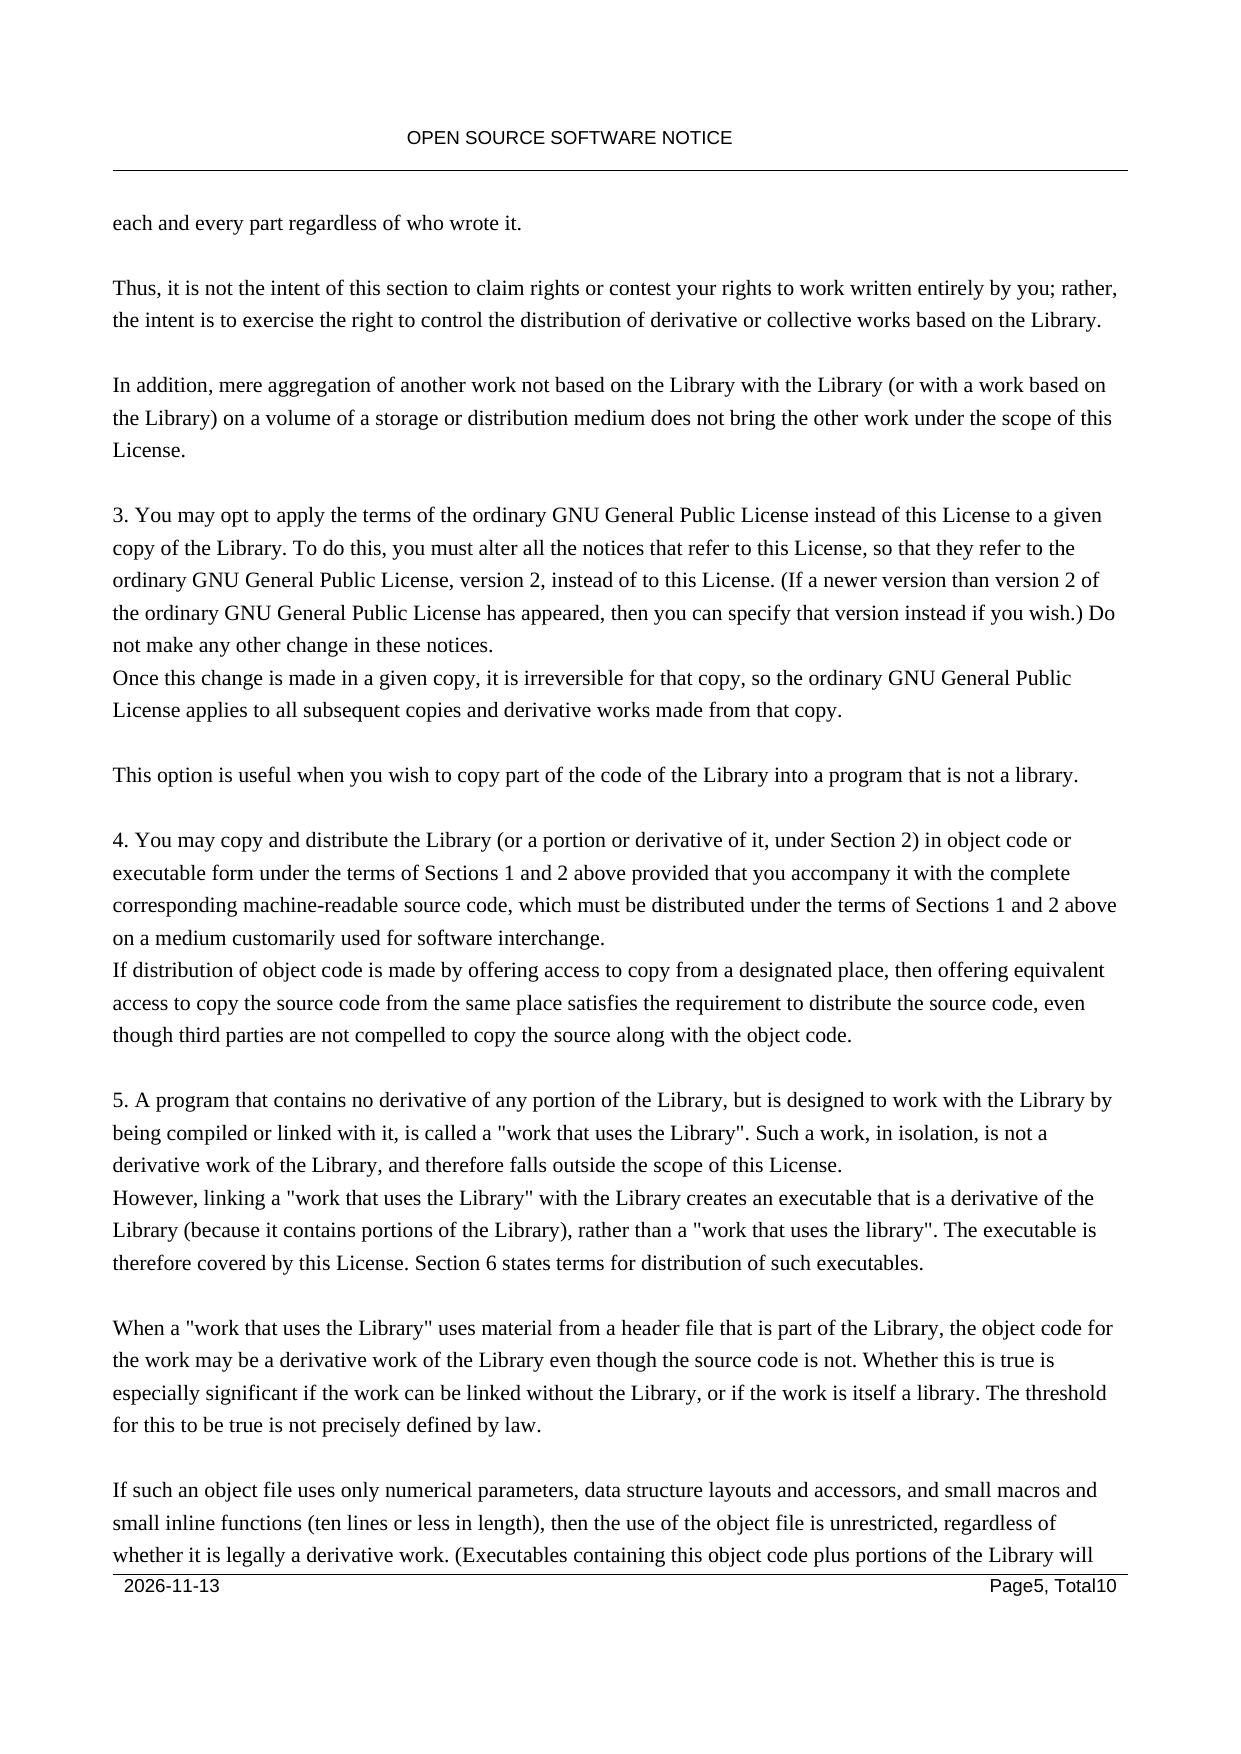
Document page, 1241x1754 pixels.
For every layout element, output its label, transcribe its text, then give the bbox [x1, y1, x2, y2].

text Thus, it is not the intent of this section to claim rights or contest your rights to work written entirely by you; rather, the intent is to exercise the right to control the distribution of derivative or collective works based on the Library. [112, 271, 1128, 336]
text 4. You may copy and distribute the Library (or a portion or derivative of it, under Section 2) in object code or executable form under the terms of Sections 1 and 2 above provided that you accompany it with the complete corresponding machine-readable source code, which must be distributed under the terms of Sections 1 and 2 above on a medium customarily used for software interchange. [112, 824, 1128, 954]
text However, linking a "work that uses the Library" with the Library creates an executable that is a derivative of the Library (because it contains portions of the Library), rather than a "work that uses the library". The executable is therefore covered by this License. Section 6 states terms for distribution of such executables. [112, 1181, 1128, 1279]
text In addition, mere aggregation of another work not based on the Library with the Library (or with a work based on the Library) on a volume of a storage or distribution medium does not bring the other work under the scope of this License. [112, 369, 1128, 466]
text 5. A program that contains no derivative of any portion of the Library, but is designed to work with the Library by being compiled or linked with it, is called a "work that uses the Library". Such a work, in isolation, is not a derivative work of the Library, and therefore falls outside the scope of this License. [112, 1084, 1128, 1181]
text When a "work that uses the Library" uses material from a header file that is part of the Library, the object code for the work may be a derivative work of the Library even though the source code is not. Whether this is true is especially significant if the work can be linked without the Library, or if the work is itself a library. The threshold for this to be true is not precisely defined by law. [112, 1311, 1128, 1441]
text If distribution of object code is made by offering access to copy from a designated place, then offering equivalent access to copy the source code from the same place satisfies the requirement to distribute the source code, even though third parties are not compelled to copy the source along with the object code. [112, 954, 1128, 1051]
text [112, 206, 1128, 239]
text Once this change is made in a given copy, it is irreversible for that copy, so the ordinary GNU General Public License applies to all subsequent copies and derivative works made from that copy. [112, 661, 1128, 726]
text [112, 1474, 1128, 1571]
text 3. You may opt to apply the terms of the ordinary GNU General Public License instead of this License to a given copy of the Library. To do this, you must alter all the notices that refer to this License, so that they refer to the ordinary GNU General Public License, version 2, instead of to this License. (If a newer version than version 2 of the ordinary GNU General Public License has appeared, then you can specify that version instead if you wish.) Do not make any other change in these notices. [112, 499, 1128, 661]
text This option is useful when you wish to copy part of the code of the Library into a program that is not a library. [112, 759, 1128, 791]
